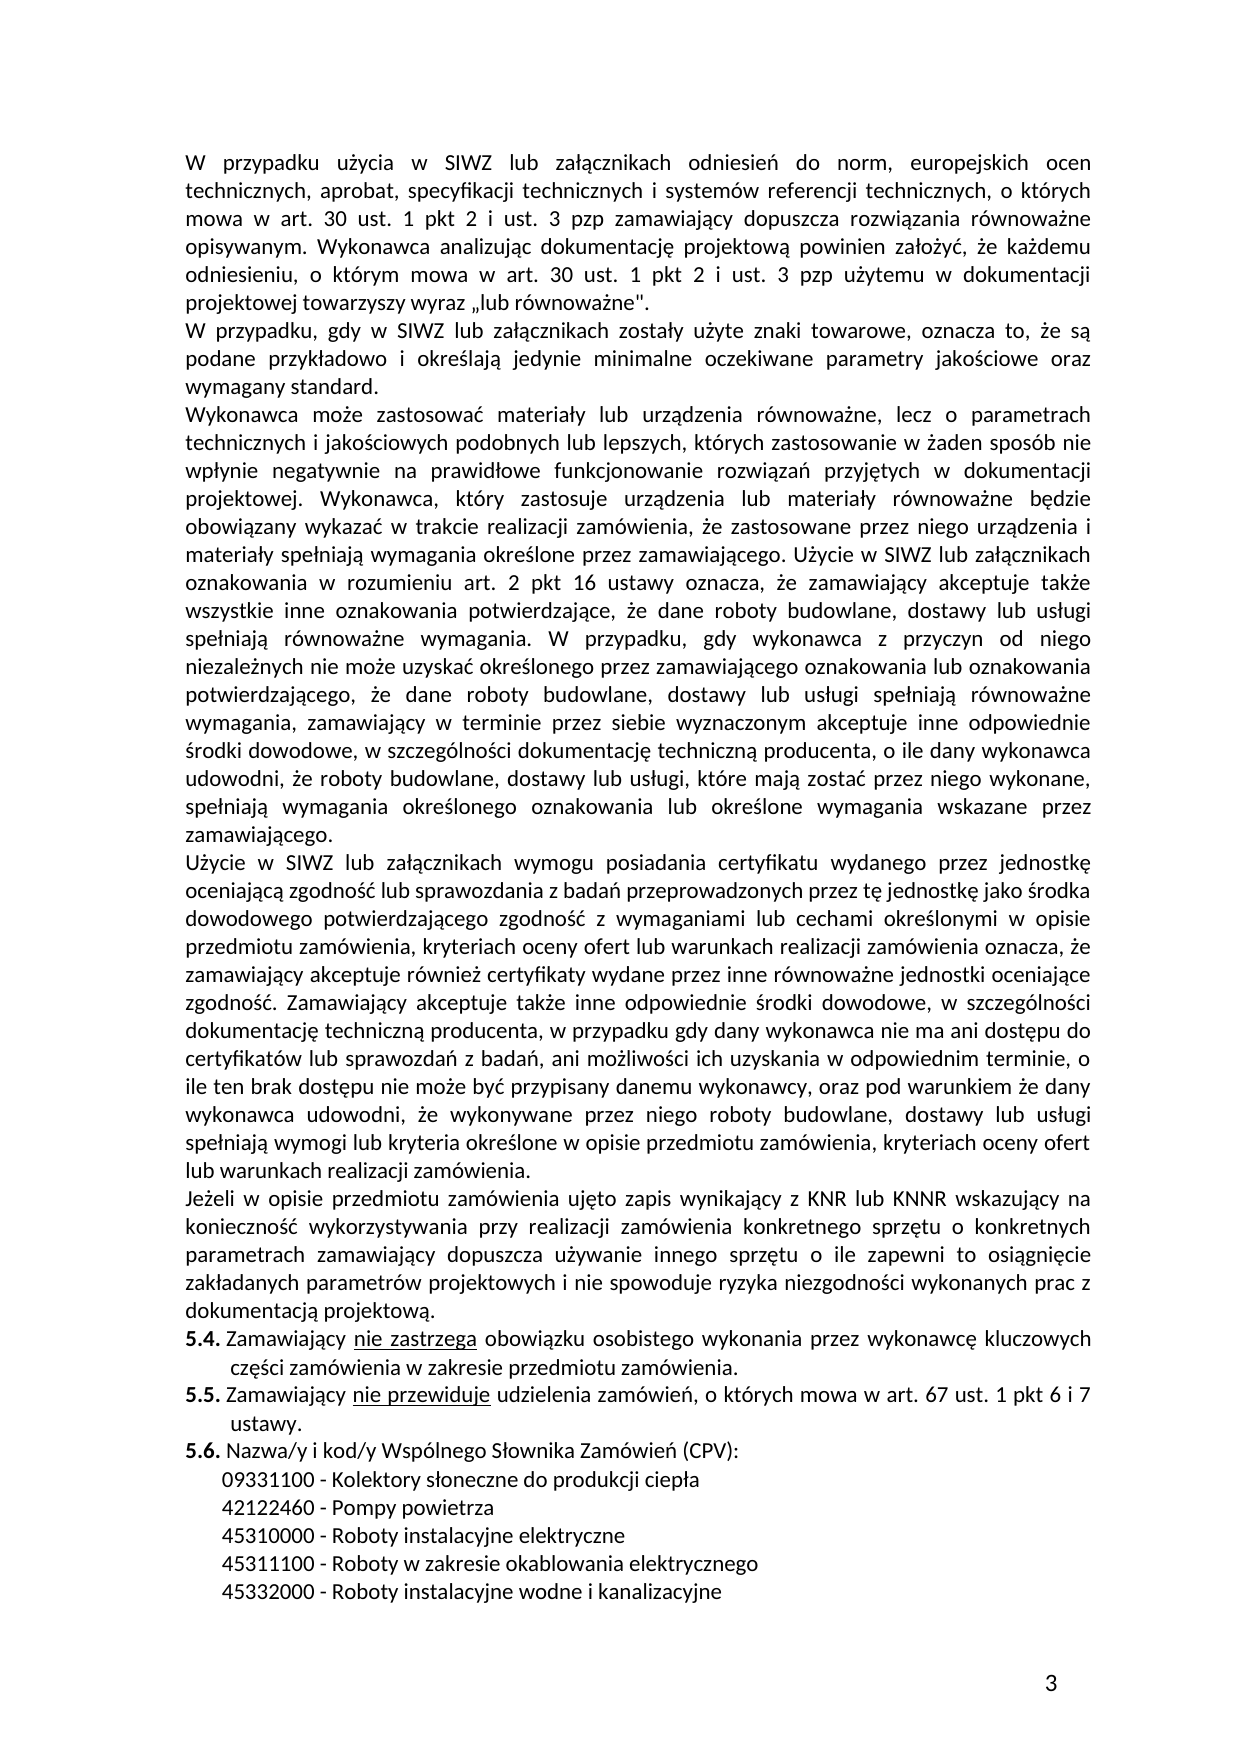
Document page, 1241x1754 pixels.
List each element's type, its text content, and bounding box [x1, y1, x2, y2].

text 42122460 - Pompy powietrza [222, 1493, 1092, 1521]
list Zamawiający nie zastrzega obowiązku osobistego wykonania przez wykonawcę kluczowych części zamówienia w zakresie przedmiotu zamówienia. [185, 1324, 1092, 1381]
text 45332000 - Roboty instalacyjne wodne i kanalizacyjne [222, 1577, 1092, 1605]
text 09331100 - Kolektory słoneczne do produkcji ciepła [222, 1465, 1092, 1493]
text W przypadku, gdy w SIWZ lub załącznikach zostały użyte znaki towarowe, oznacza to, że są podane przykładowo i określają jedynie minimalne oczekiwane parametry jakościowe oraz wymagany standard. [185, 316, 1092, 400]
text Jeżeli w opisie przedmiotu zamówienia ujęto zapis wynikający z KNR lub KNNR wskazujący na konieczność wykorzystywania przy realizacji zamówienia konkretnego sprzętu o konkretnych parametrach zamawiający dopuszcza używanie innego sprzętu o ile zapewni to osiągnięcie zakładanych parametrów projektowych i nie spowoduje ryzyka niezgodności wykonanych prac z dokumentacją projektową. [185, 1184, 1092, 1324]
text 45310000 - Roboty instalacyjne elektryczne [222, 1521, 1092, 1549]
list Zamawiający nie przewiduje udzielenia zamówień, o których mowa w art. 67 ust. 1 pkt 6 i 7 ustawy. [185, 1381, 1092, 1437]
text Wykonawca może zastosować materiały lub urządzenia równoważne, lecz o parametrach technicznych i jakościowych podobnych lub lepszych, których zastosowanie w żaden sposób nie wpłynie negatywnie na prawidłowe funkcjonowanie rozwiązań przyjętych w dokumentacji projektowej. Wykonawca, który zastosuje urządzenia lub materiały równoważne będzie obowiązany wykazać w trakcie realizacji zamówienia, że zastosowane przez niego urządzenia i materiały spełniają wymagania określone przez zamawiającego. Użycie w SIWZ lub załącznikach oznakowania w rozumieniu art. 2 pkt 16 ustawy oznacza, że zamawiający akceptuje także wszystkie inne oznakowania potwierdzające, że dane roboty budowlane, dostawy lub usługi spełniają równoważne wymagania. W przypadku, gdy wykonawca z przyczyn od niego niezależnych nie może uzyskać określonego przez zamawiającego oznakowania lub oznakowania potwierdzającego, że dane roboty budowlane, dostawy lub usługi spełniają równoważne wymagania, zamawiający w terminie przez siebie wyznaczonym akceptuje inne odpowiednie środki dowodowe, w szczególności dokumentację techniczną producenta, o ile dany wykonawca udowodni, że roboty budowlane, dostawy lub usługi, które mają zostać przez niego wykonane, spełniają wymagania określonego oznakowania lub określone wymagania wskazane przez zamawiającego. [185, 400, 1092, 848]
text W przypadku użycia w SIWZ lub załącznikach odniesień do norm, europejskich ocen technicznych, aprobat, specyfikacji technicznych i systemów referencji technicznych, o których mowa w art. 30 ust. 1 pkt 2 i ust. 3 pzp zamawiający dopuszcza rozwiązania równoważne opisywanym. Wykonawca analizując dokumentację projektową powinien założyć, że każdemu odniesieniu, o którym mowa w art. 30 ust. 1 pkt 2 i ust. 3 pzp użytemu w dokumentacji projektowej towarzyszy wyraz „lub równoważne". [185, 148, 1092, 316]
text 45311100 - Roboty w zakresie okablowania elektrycznego [222, 1549, 1092, 1577]
text Użycie w SIWZ lub załącznikach wymogu posiadania certyfikatu wydanego przez jednostkę oceniającą zgodność lub sprawozdania z badań przeprowadzonych przez tę jednostkę jako środka dowodowego potwierdzającego zgodność z wymaganiami lub cechami określonymi w opisie przedmiotu zamówienia, kryteriach oceny ofert lub warunkach realizacji zamówienia oznacza, że zamawiający akceptuje również certyfikaty wydane przez inne równoważne jednostki oceniające zgodność. Zamawiający akceptuje także inne odpowiednie środki dowodowe, w szczególności dokumentację techniczną producenta, w przypadku gdy dany wykonawca nie ma ani dostępu do certyfikatów lub sprawozdań z badań, ani możliwości ich uzyskania w odpowiednim terminie, o ile ten brak dostępu nie może być przypisany danemu wykonawcy, oraz pod warunkiem że dany wykonawca udowodni, że wykonywane przez niego roboty budowlane, dostawy lub usługi spełniają wymogi lub kryteria określone w opisie przedmiotu zamówienia, kryteriach oceny ofert lub warunkach realizacji zamówienia. [185, 848, 1092, 1184]
list Nazwa/y i kod/y Wspólnego Słownika Zamówień (CPV): [185, 1437, 1092, 1465]
